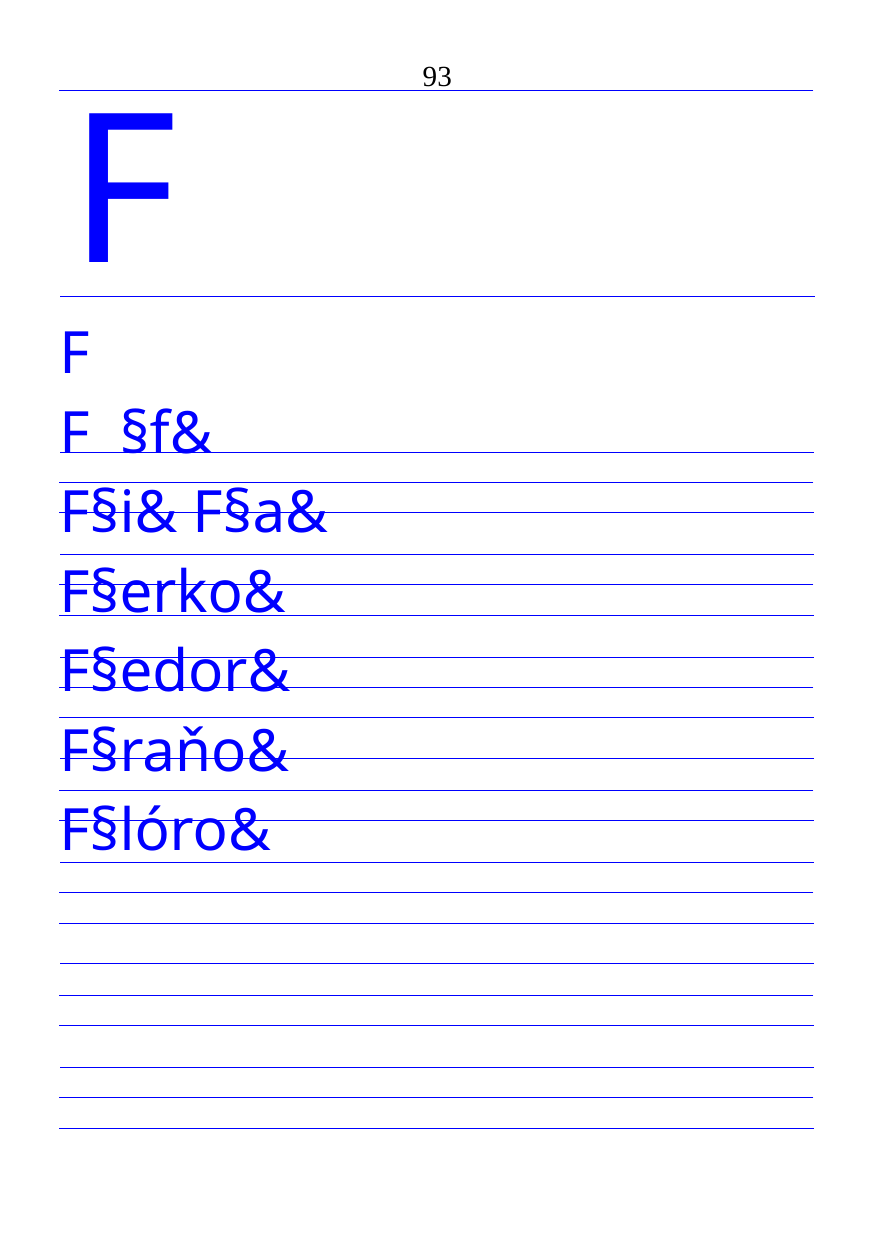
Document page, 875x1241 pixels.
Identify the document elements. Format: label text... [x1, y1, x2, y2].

text F F §f& F§i& F§a& F§erko& F§edor& F§raňo& F§lóro& [59, 312, 815, 868]
